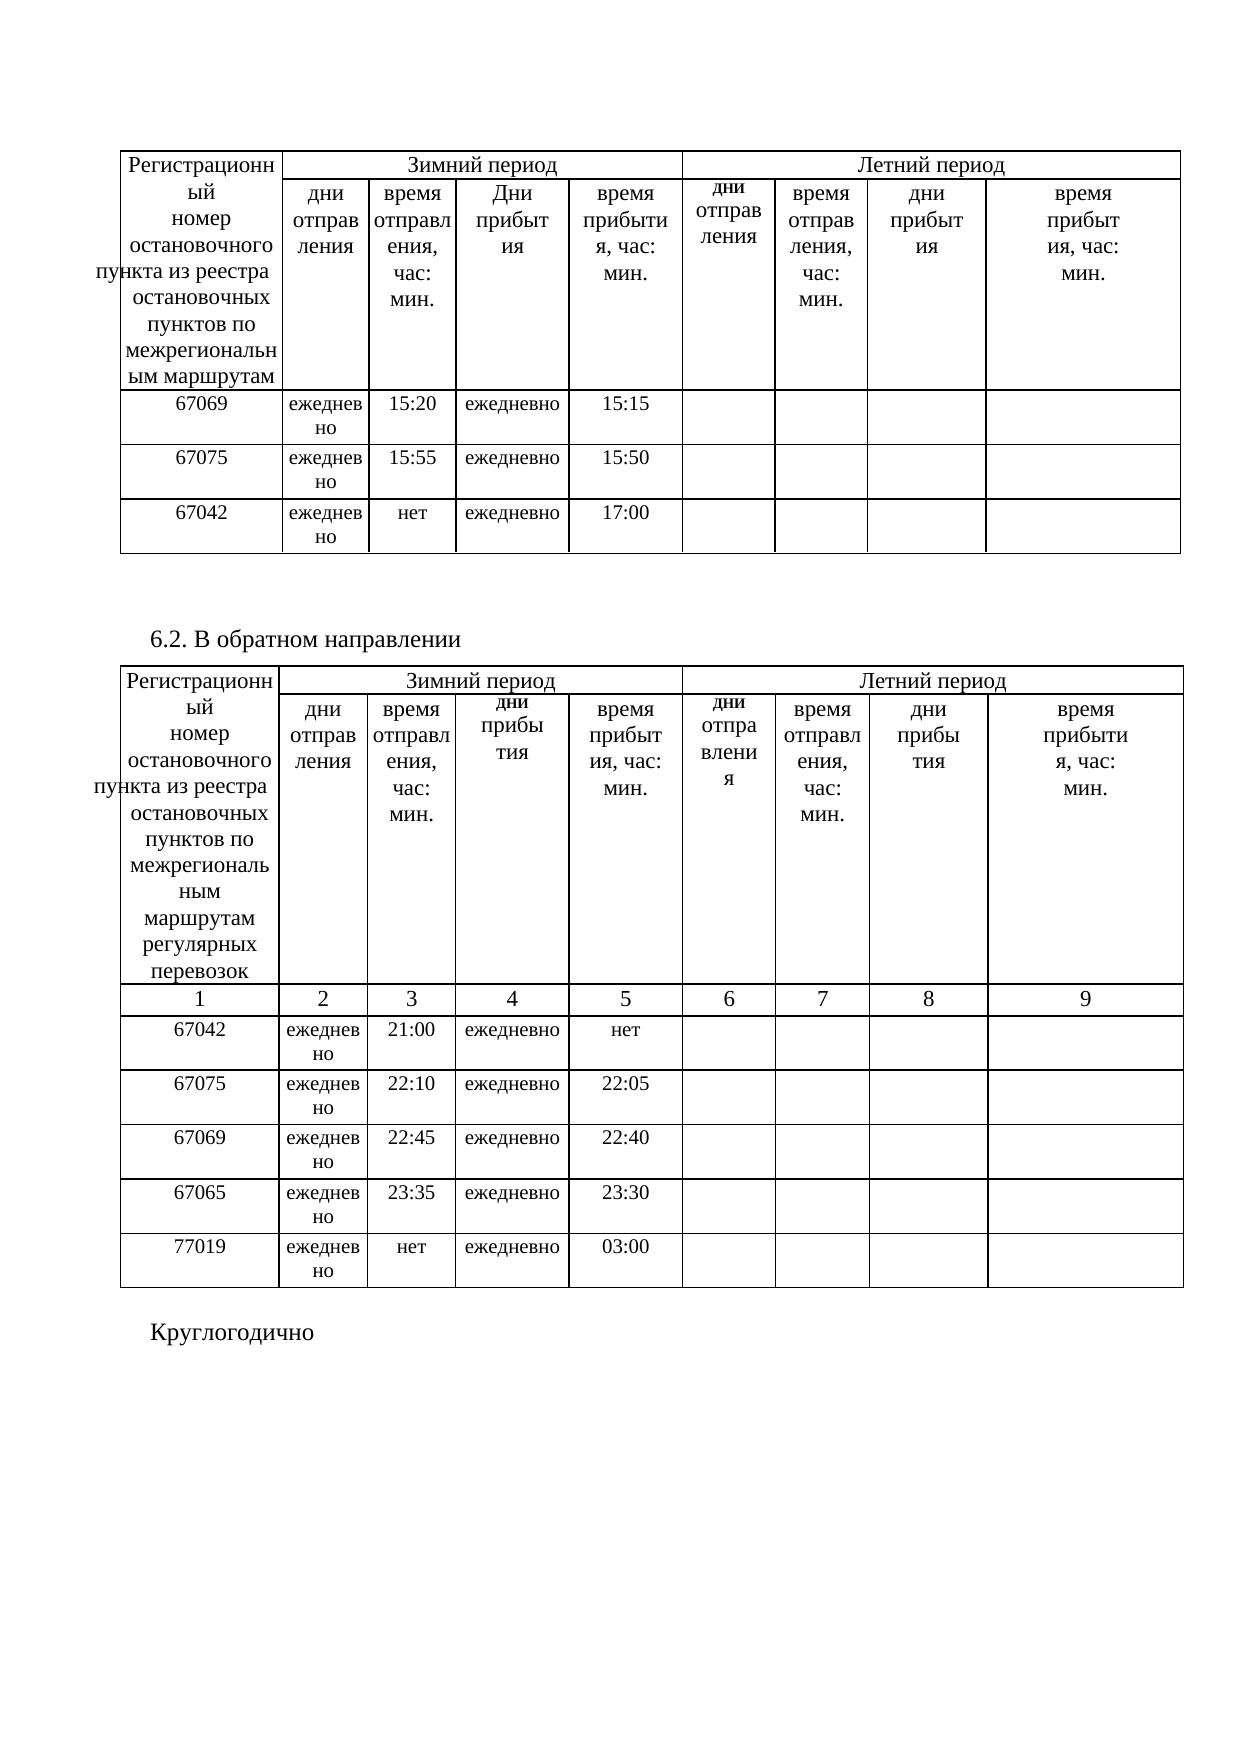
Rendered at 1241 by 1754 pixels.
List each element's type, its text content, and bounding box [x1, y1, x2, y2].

table_cell 23:30 [570, 1180, 682, 1232]
table_cell ежедневно [280, 1071, 367, 1124]
table_cell время отправл ения, час: мин. [370, 180, 455, 389]
table_cell [989, 1234, 1183, 1287]
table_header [121, 152, 282, 389]
table_cell [868, 500, 985, 552]
table_cell 1 [121, 985, 278, 1015]
table_cell 15:15 [570, 391, 682, 444]
table_cell [776, 391, 867, 444]
table_cell 67075 [121, 445, 282, 498]
table_cell ежедневно [457, 500, 568, 552]
table_cell [989, 1125, 1183, 1178]
table_cell 5 [570, 985, 682, 1015]
table_cell ежедневно [283, 445, 368, 498]
table_cell время отправ ления, час: мин. [776, 180, 867, 389]
table_cell [683, 1125, 775, 1178]
table_cell [776, 1125, 869, 1178]
table_cell ежедневно [456, 1071, 568, 1124]
table_cell ежедневно [456, 1017, 568, 1069]
table_cell [683, 1071, 775, 1124]
table_cell 2 [280, 985, 367, 1015]
table_cell [776, 1234, 869, 1287]
table_cell ежедневно [283, 391, 368, 444]
table_cell ежедневно [280, 1234, 367, 1287]
text 6.2. В обратном направлении [150, 624, 1090, 653]
table_cell ежедневно [280, 1180, 367, 1232]
table_cell дни отправ ления [283, 180, 368, 389]
table_cell 77019 [121, 1234, 278, 1287]
table_cell 15:50 [570, 445, 682, 498]
table_cell [987, 445, 1180, 498]
table_cell 67042 [121, 1017, 278, 1069]
table_cell [868, 391, 985, 444]
table_header Зимний период [283, 152, 682, 178]
table_cell [989, 1071, 1183, 1124]
table_cell 6 [683, 985, 775, 1015]
table_cell 67042 [121, 500, 282, 552]
table_cell [870, 1125, 987, 1178]
table_cell 22:40 [570, 1125, 682, 1178]
table_cell 15:20 [370, 391, 455, 444]
table_cell [683, 1017, 775, 1069]
table_cell ежедневно [283, 500, 368, 552]
table_cell [870, 1017, 987, 1069]
table_header Летний период [683, 667, 1183, 693]
table_cell [987, 391, 1180, 444]
table_cell ежедневно [457, 445, 568, 498]
table_cell 7 [776, 985, 869, 1015]
table_cell [776, 1017, 869, 1069]
table_cell нет [368, 1234, 455, 1287]
table_cell ДНИ отпра влени я [683, 695, 775, 983]
table_cell 21:00 [368, 1017, 455, 1069]
table_cell Дни прибыт ия [457, 180, 568, 389]
table_header Летний период [683, 152, 1180, 178]
table_cell ежедневно [456, 1234, 568, 1287]
table_cell [683, 1180, 775, 1232]
table_cell [989, 1180, 1183, 1232]
table_cell время прибыт ия, час: мин. [987, 180, 1180, 389]
table_cell нет [370, 500, 455, 552]
table_cell 67065 [121, 1180, 278, 1232]
text Круглогодично [150, 1317, 1090, 1346]
table_cell [776, 445, 867, 498]
table_cell 67069 [121, 1125, 278, 1178]
table_cell ежедневно [280, 1125, 367, 1178]
table_cell ДНИ прибы тия [456, 695, 568, 983]
table_cell 22:10 [368, 1071, 455, 1124]
table_cell [870, 1180, 987, 1232]
table_cell ДНИ отправ ления [683, 180, 774, 389]
table_cell [683, 391, 774, 444]
table_cell 3 [368, 985, 455, 1015]
table_cell 15:55 [370, 445, 455, 498]
table_cell время отправл ения, час: мин. [368, 695, 455, 983]
table_cell время прибыти я, час: мин. [989, 695, 1183, 983]
table_cell [870, 1071, 987, 1124]
table_header Регистрационный номер остановочного пункта из реестра остановочных пунктов по межрегиональным маршрутам регулярных перевозок [121, 667, 278, 983]
table_cell 22:05 [570, 1071, 682, 1124]
table_cell 22:45 [368, 1125, 455, 1178]
table_cell 67069 [121, 391, 282, 444]
table_cell [683, 1234, 775, 1287]
table_cell ежедневно [456, 1180, 568, 1232]
table_cell [776, 500, 867, 552]
table_cell [870, 1234, 987, 1287]
table_cell [776, 1180, 869, 1232]
table_cell [989, 1017, 1183, 1069]
table_cell 23:35 [368, 1180, 455, 1232]
table_cell 9 [989, 985, 1183, 1015]
table_cell время прибыт ия, час: мин. [570, 695, 682, 983]
table_cell дни прибыт ия [868, 180, 985, 389]
table_cell 03:00 [570, 1234, 682, 1287]
table_cell [683, 445, 774, 498]
table_cell ежедневно [456, 1125, 568, 1178]
table_cell время прибыти я, час: мин. [570, 180, 682, 389]
table_cell 17:00 [570, 500, 682, 552]
table_header Зимний период [280, 667, 682, 693]
table_cell 4 [456, 985, 568, 1015]
table_cell 8 [870, 985, 987, 1015]
table_cell [987, 500, 1180, 552]
table_cell дни прибы тия [870, 695, 987, 983]
table_cell дни отправ ления [280, 695, 367, 983]
table_cell ежедневно [280, 1017, 367, 1069]
table_cell [683, 500, 774, 552]
table_cell нет [570, 1017, 682, 1069]
table_cell 67075 [121, 1071, 278, 1124]
table_cell время отправл ения, час: мин. [776, 695, 869, 983]
table_cell ежедневно [457, 391, 568, 444]
table_cell [868, 445, 985, 498]
table_cell [776, 1071, 869, 1124]
